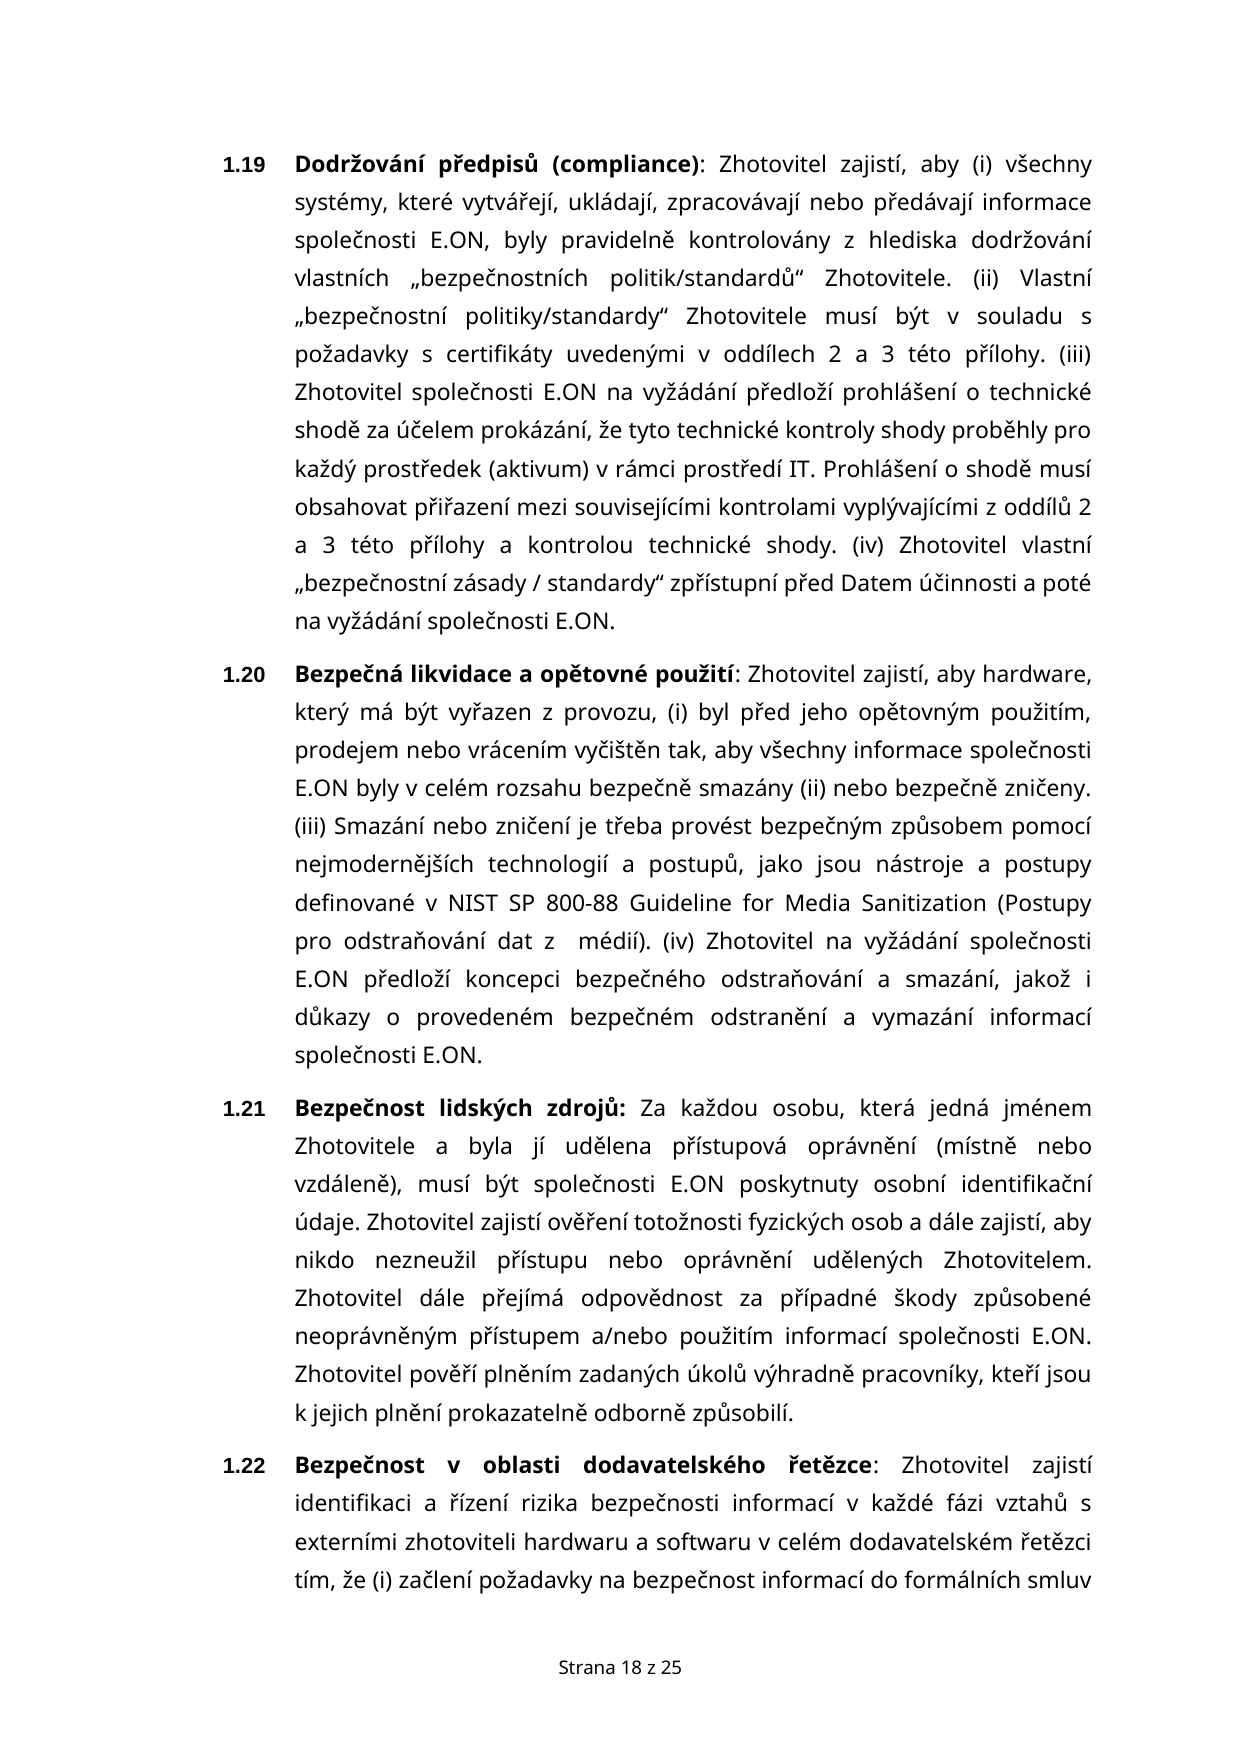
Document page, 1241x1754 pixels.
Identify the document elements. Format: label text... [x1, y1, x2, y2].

list Bezpečnost lidských zdrojů: Za každou osobu, která jedná jménem Zhotovitele a byla jí udělena přístupová oprávnění (místně nebo vzdáleně), musí být společnosti E.ON poskytnuty osobní identifikační údaje. Zhotovitel zajistí ověření totožnosti fyzických osob a dále zajistí, aby nikdo nezneužil přístupu nebo oprávnění udělených Zhotovitelem. Zhotovitel dále přejímá odpovědnost za případné škody způsobené neoprávněným přístupem a/nebo použitím informací společnosti E.ON. Zhotovitel pověří plněním zadaných úkolů výhradně pracovníky, kteří jsou k jejich plnění prokazatelně odborně způsobilí. [223, 1092, 1093, 1428]
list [223, 1449, 1093, 1595]
list Dodržování předpisů (compliance): Zhotovitel zajistí, aby (i) všechny systémy, které vytvářejí, ukládají, zpracovávají nebo předávají informace společnosti E.ON, byly pravidelně kontrolovány z hlediska dodržování vlastních „bezpečnostních politik/standardů“ Zhotovitele. (ii) Vlastní „bezpečnostní politiky/standardy“ Zhotovitele musí být v souladu s požadavky s certifikáty uvedenými v oddílech 2 a 3 této přílohy. (iii) Zhotovitel společnosti E.ON na vyžádání předloží prohlášení o technické shodě za účelem prokázání, že tyto technické kontroly shody proběhly pro každý prostředek (aktivum) v rámci prostředí IT. Prohlášení o shodě musí obsahovat přiřazení mezi souvisejícími kontrolami vyplývajícími z oddílů 2 a 3 této přílohy a kontrolou technické shody. (iv) Zhotovitel vlastní „bezpečnostní zásady / standardy“ zpřístupní před Datem účinnosti a poté na vyžádání společnosti E.ON. [223, 148, 1093, 636]
list Bezpečná likvidace a opětovné použití: Zhotovitel zajistí, aby hardware, který má být vyřazen z provozu, (i) byl před jeho opětovným použitím, prodejem nebo vrácením vyčištěn tak, aby všechny informace společnosti E.ON byly v celém rozsahu bezpečně smazány (ii) nebo bezpečně zničeny. (iii) Smazání nebo zničení je třeba provést bezpečným způsobem pomocí nejmodernějších technologií a postupů, jako jsou nástroje a postupy definované v NIST SP 800-88 Guideline for Media Sanitization (Postupy pro odstraňování dat z médií). (iv) Zhotovitel na vyžádání společnosti E.ON předloží koncepci bezpečného odstraňování a smazání, jakož i důkazy o provedeném bezpečném odstranění a vymazání informací společnosti E.ON. [223, 658, 1093, 1070]
